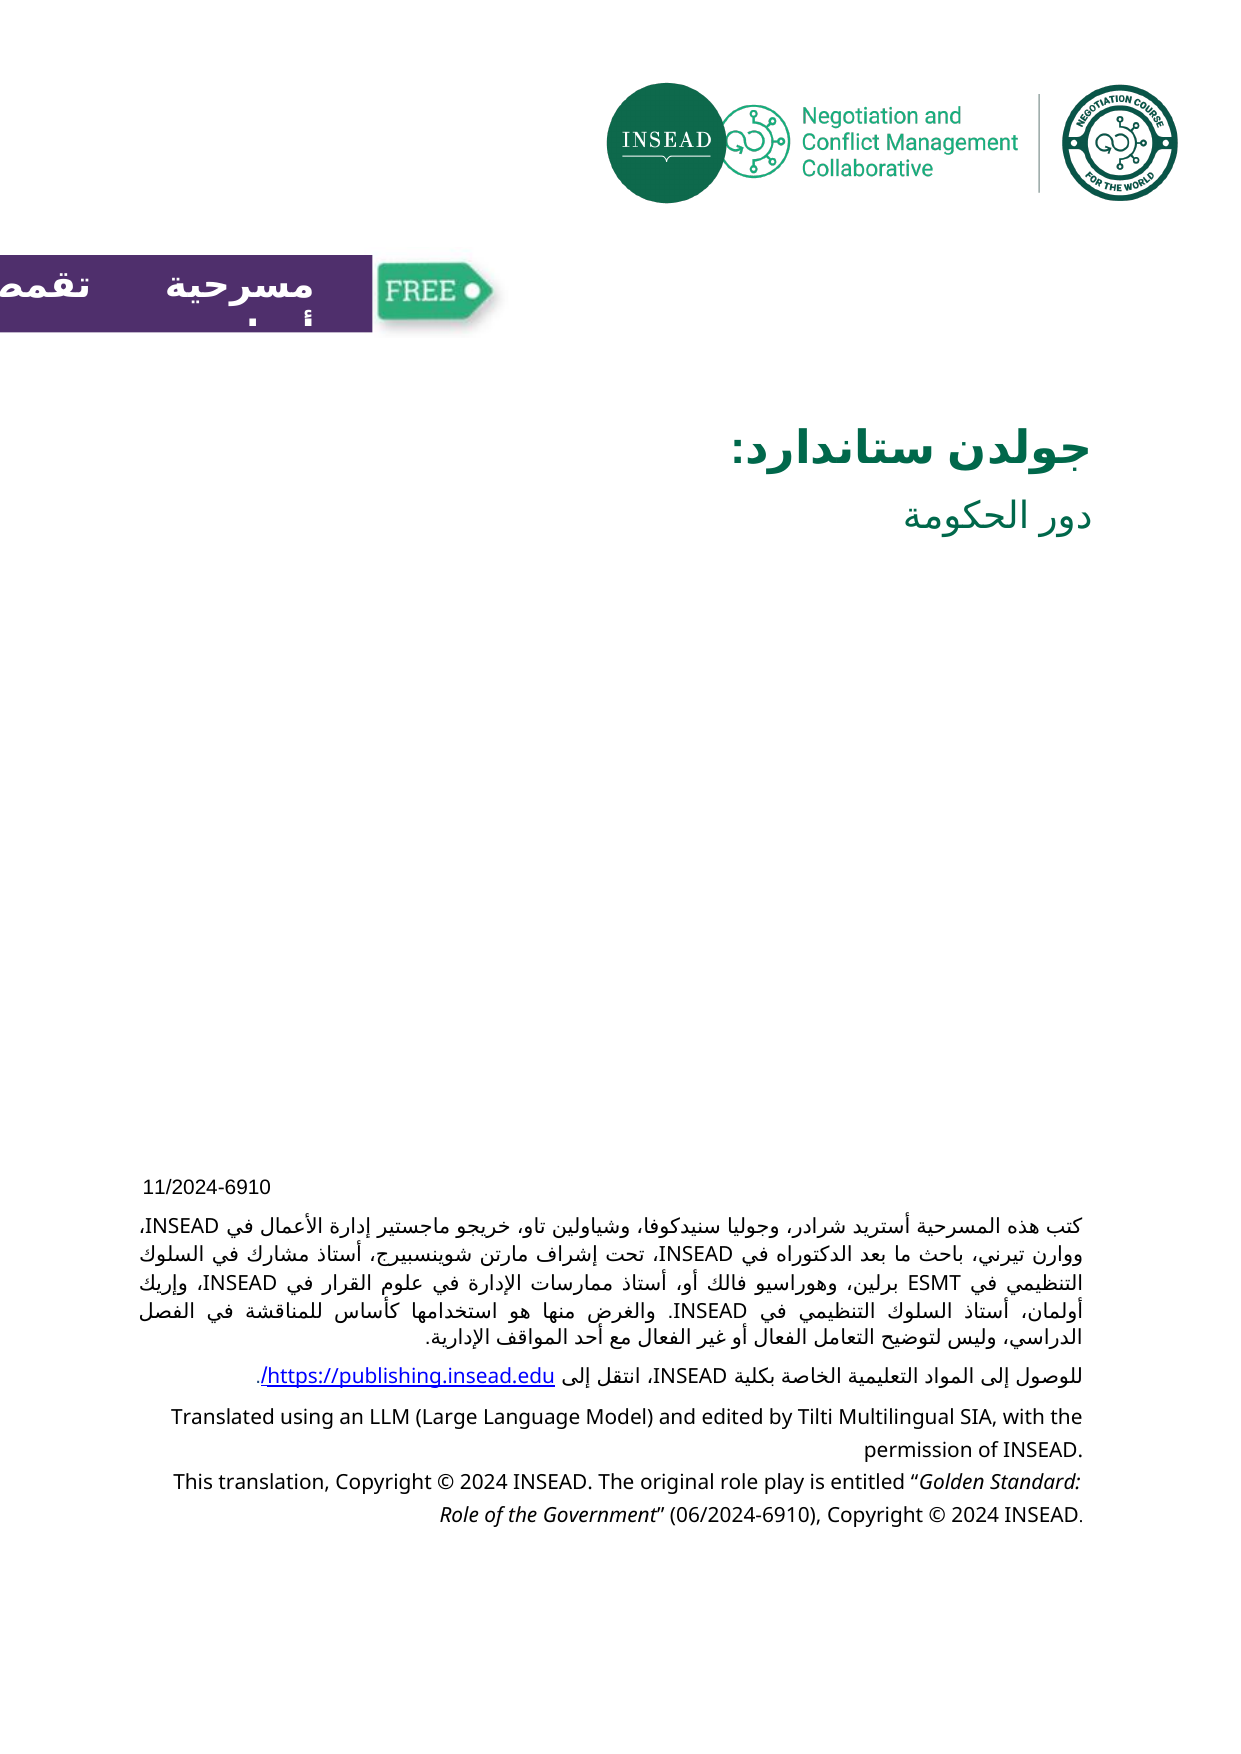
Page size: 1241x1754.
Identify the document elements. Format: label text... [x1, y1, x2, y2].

text كتب هذه المسرحية أستريد شرادر، وجوليا سنيدكوفا، وشياولين تاو، خريجو ماجستير إدارة الأعمال في INSEAD، ووارن تيرني، باحث ما بعد الدكتوراه في INSEAD، تحت إشراف مارتن شوينسبيرج، أستاذ مشارك في السلوك التنظيمي في ESMT برلين، وهوراسيو فالك أو، أستاذ ممارسات الإدارة في علوم القرار في INSEAD، وإريك أولمان، أستاذ السلوك التنظيمي في INSEAD. والغرض منها هو استخدامها كأساس للمناقشة في الفصل الدراسي، وليس لتوضيح التعامل الفعال أو غير الفعال مع أحد المواقف الإدارية. [138, 1211, 1083, 1349]
picture [602, 75, 1182, 211]
picture [364, 247, 509, 338]
text جولدن ستاندارد: [148, 421, 1092, 473]
text This translation, Copyright © 2024 INSEAD. The original role play is entitled “Golden Standard: [138, 1467, 1083, 1496]
text للوصول إلى المواد التعليمية الخاصة بكلية INSEAD، انتقل إلى https://publishing.insead.edu/. [138, 1361, 1083, 1389]
text Role of the Government” (06/2024-6910), Copyright © 2024 INSEAD. [138, 1500, 1083, 1528]
text Translated using an LLM (Large Language Model) and edited by Tilti Multilingual SIA, with the permission of INSEAD. [138, 1402, 1083, 1463]
text دور الحكومة [148, 494, 1092, 537]
text 11/2024-6910 [143, 1175, 271, 1199]
